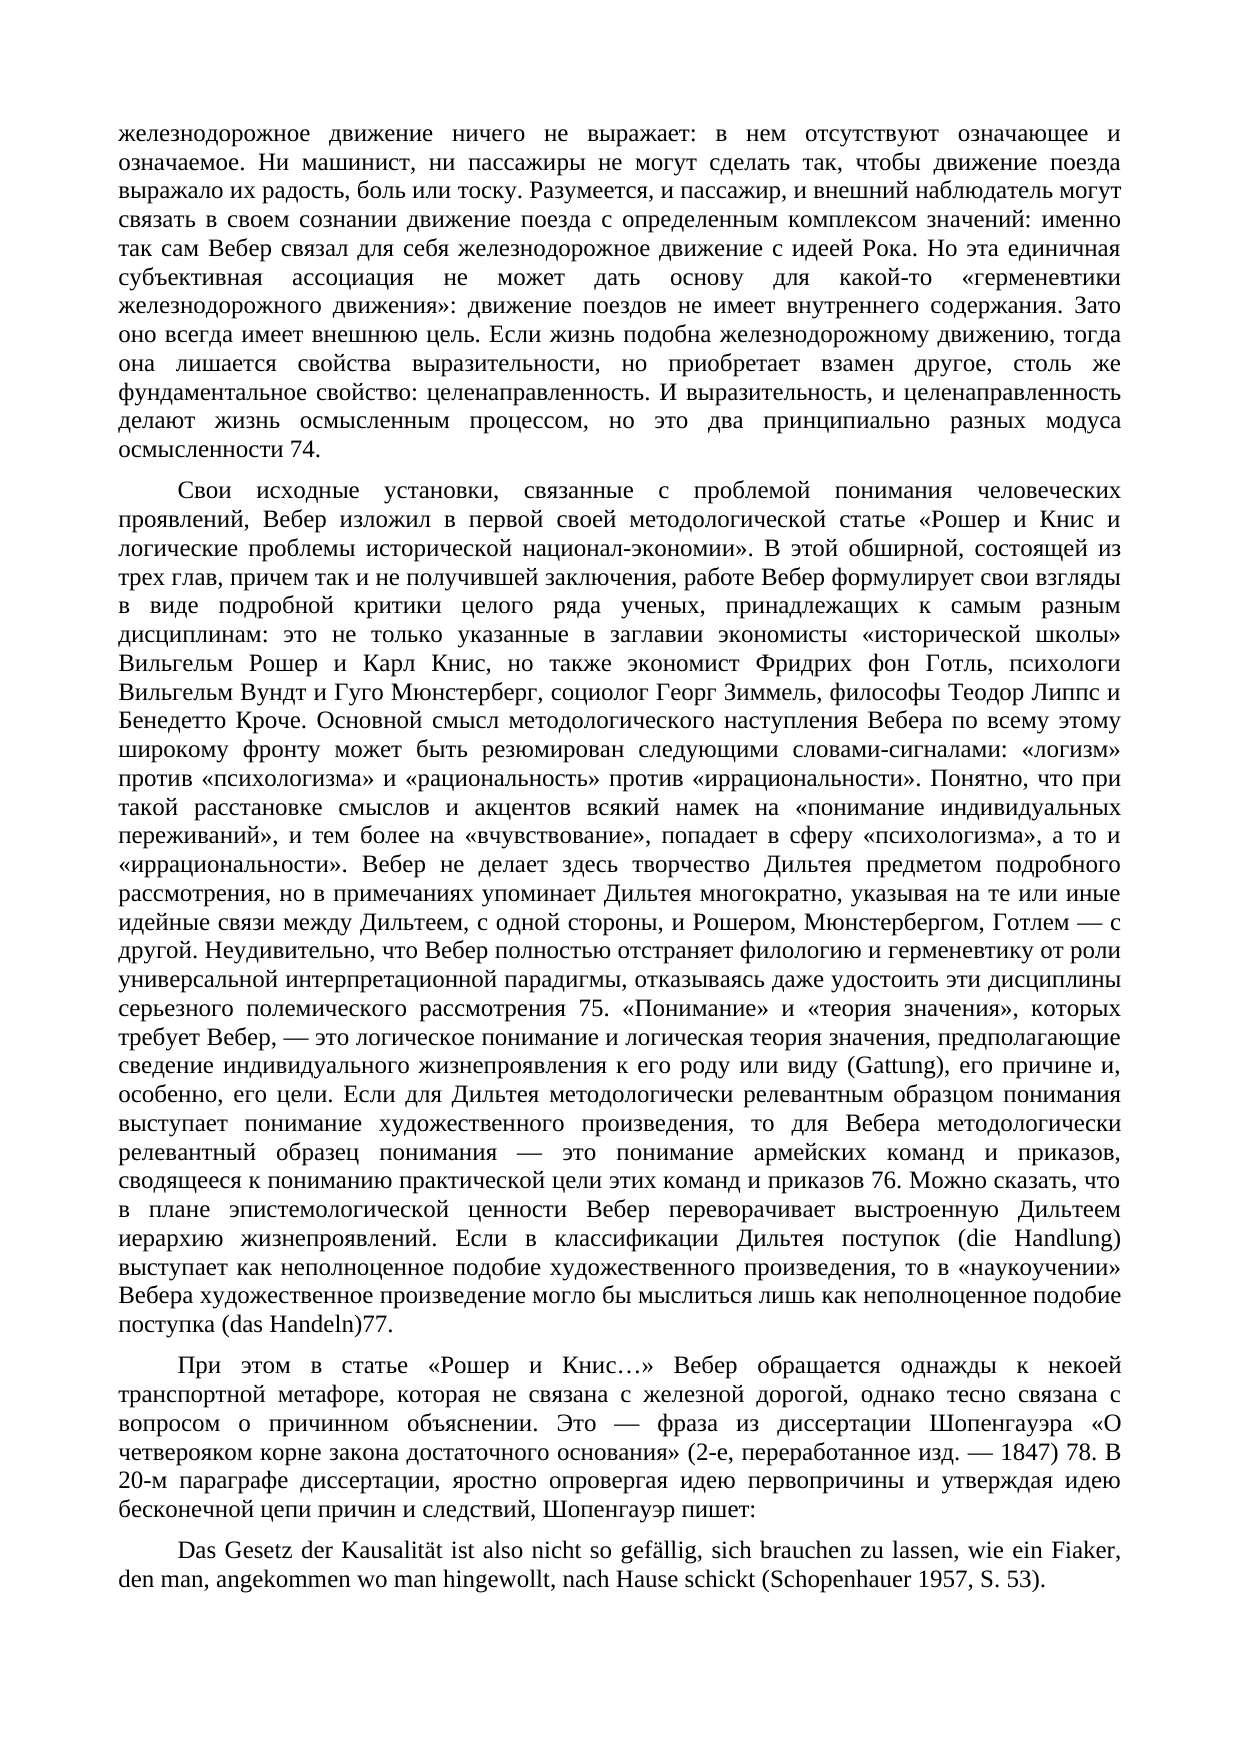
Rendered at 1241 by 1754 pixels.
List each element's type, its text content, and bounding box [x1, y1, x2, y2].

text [118, 118, 1122, 463]
text Das Gesetz der Kausalität ist also nicht so gefällig, sich brauchen zu lassen, wie ein Fiaker, den man, angekommen wo man hingewollt, nach Hause schickt (Schopenhauer 1957, S. 53). [118, 1536, 1122, 1593]
text При этом в статье «Рошер и Книс…» Вебер обращается однажды к некоей транспортной метафоре, которая не связана с железной дорогой, однако тесно связана с вопросом о причинном объяснении. Это — фраза из диссертации Шопенгауэра «О четверояком корне закона достаточного основания» (2-е, переработанное изд. — 1847) 78. В 20-м параграфе диссертации, яростно опровергая идею первопричины и утверждая идею бесконечной цепи причин и следствий, Шопенгауэр пишет: [118, 1351, 1122, 1523]
text Свои исходные установки, связанные с проблемой понимания человеческих проявлений, Вебер изложил в первой своей методологической статье «Рошер и Книс и логические проблемы исторической национал-экономии». В этой обширной, состоящей из трех глав, причем так и не получившей заключения, работе Вебер формулирует свои взгляды в виде подробной критики целого ряда ученых, принадлежащих к самым разным дисциплинам: это не только указанные в заглавии экономисты «исторической школы» Вильгельм Рошер и Карл Книс, но также экономист Фридрих фон Готль, психологи Вильгельм Вундт и Гуго Мюнстерберг, социолог Георг Зиммель, философы Теодор Липпс и Бенедетто Кроче. Основной смысл методологического наступления Вебера по всему этому широкому фронту может быть резюмирован следующими словами-сигналами: «логизм» против «психологизма» и «рациональность» против «иррациональности». Понятно, что при такой расстановке смыслов и акцентов всякий намек на «понимание индивидуальных переживаний», и тем более на «вчувствование», попадает в сферу «психологизма», а то и «иррациональности». Вебер не делает здесь творчество Дильтея предметом подробного рассмотрения, но в примечаниях упоминает Дильтея многократно, указывая на те или иные идейные связи между Дильтеем, с одной стороны, и Рошером, Мюнстербергом, Готлем — с другой. Неудивительно, что Вебер полностью отстраняет филологию и герменевтику от роли универсальной интерпретационной парадигмы, отказываясь даже удостоить эти дисциплины серьезного полемического рассмотрения 75. «Понимание» и «теория значения», которых требует Вебер, — это логическое понимание и логическая теория значения, предполагающие сведение индивидуального жизнепроявления к его роду или виду (Gattung), его причине и, особенно, его цели. Если для Дильтея методологически релевантным образцом понимания выступает понимание художественного произведения, то для Вебера методологически релевантный образец понимания — это понимание армейских команд и приказов, сводящееся к пониманию практической цели этих команд и приказов 76. Можно сказать, что в плане эпистемологической ценности Вебер переворачивает выстроенную Дильтеем иерархию жизнепроявлений. Если в классификации Дильтея поступок (die Handlung) выступает как неполноценное подобие художественного произведения, то в «наукоучении» Вебера художественное произведение могло бы мыслиться лишь как неполноценное подобие поступка (das Handeln)77. [118, 476, 1122, 1338]
